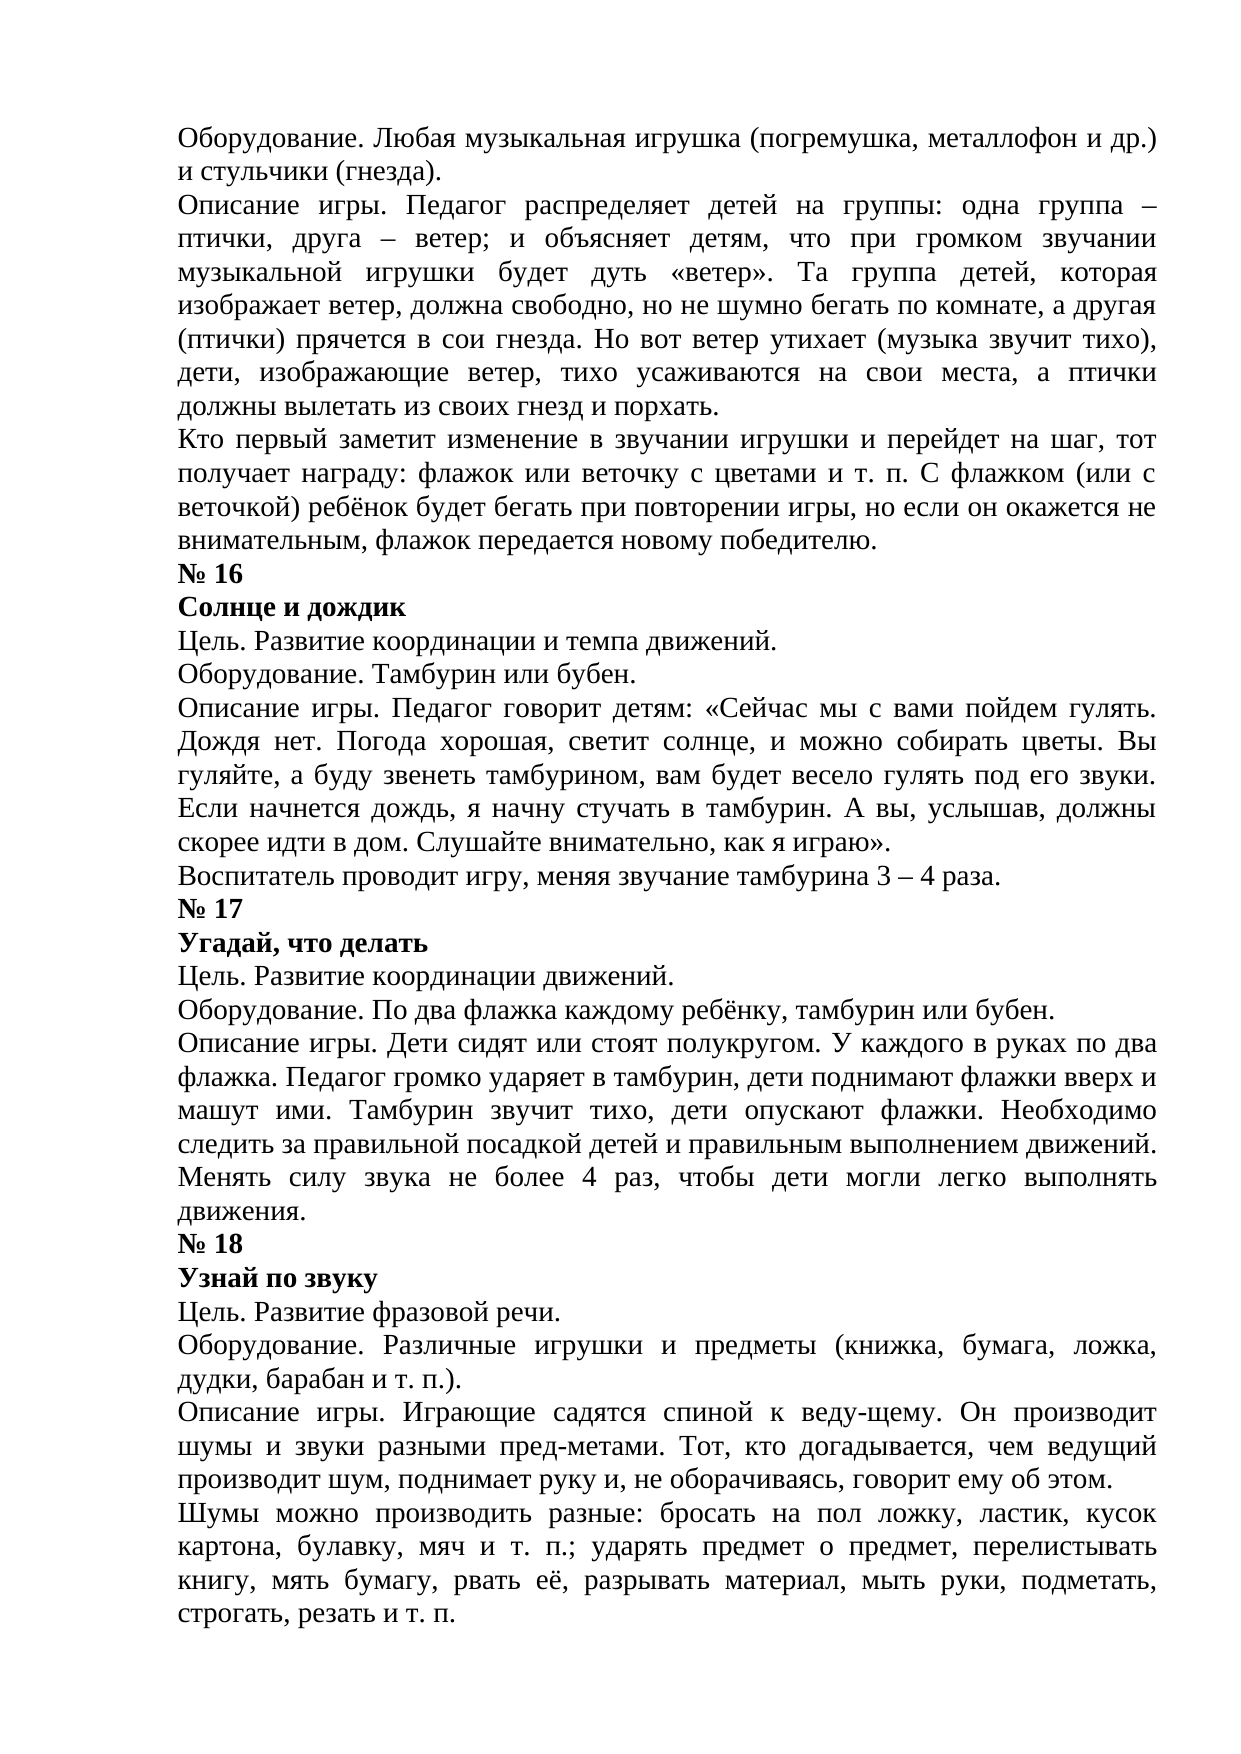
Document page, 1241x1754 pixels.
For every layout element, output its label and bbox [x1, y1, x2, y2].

table_header [176, 118, 1159, 1631]
